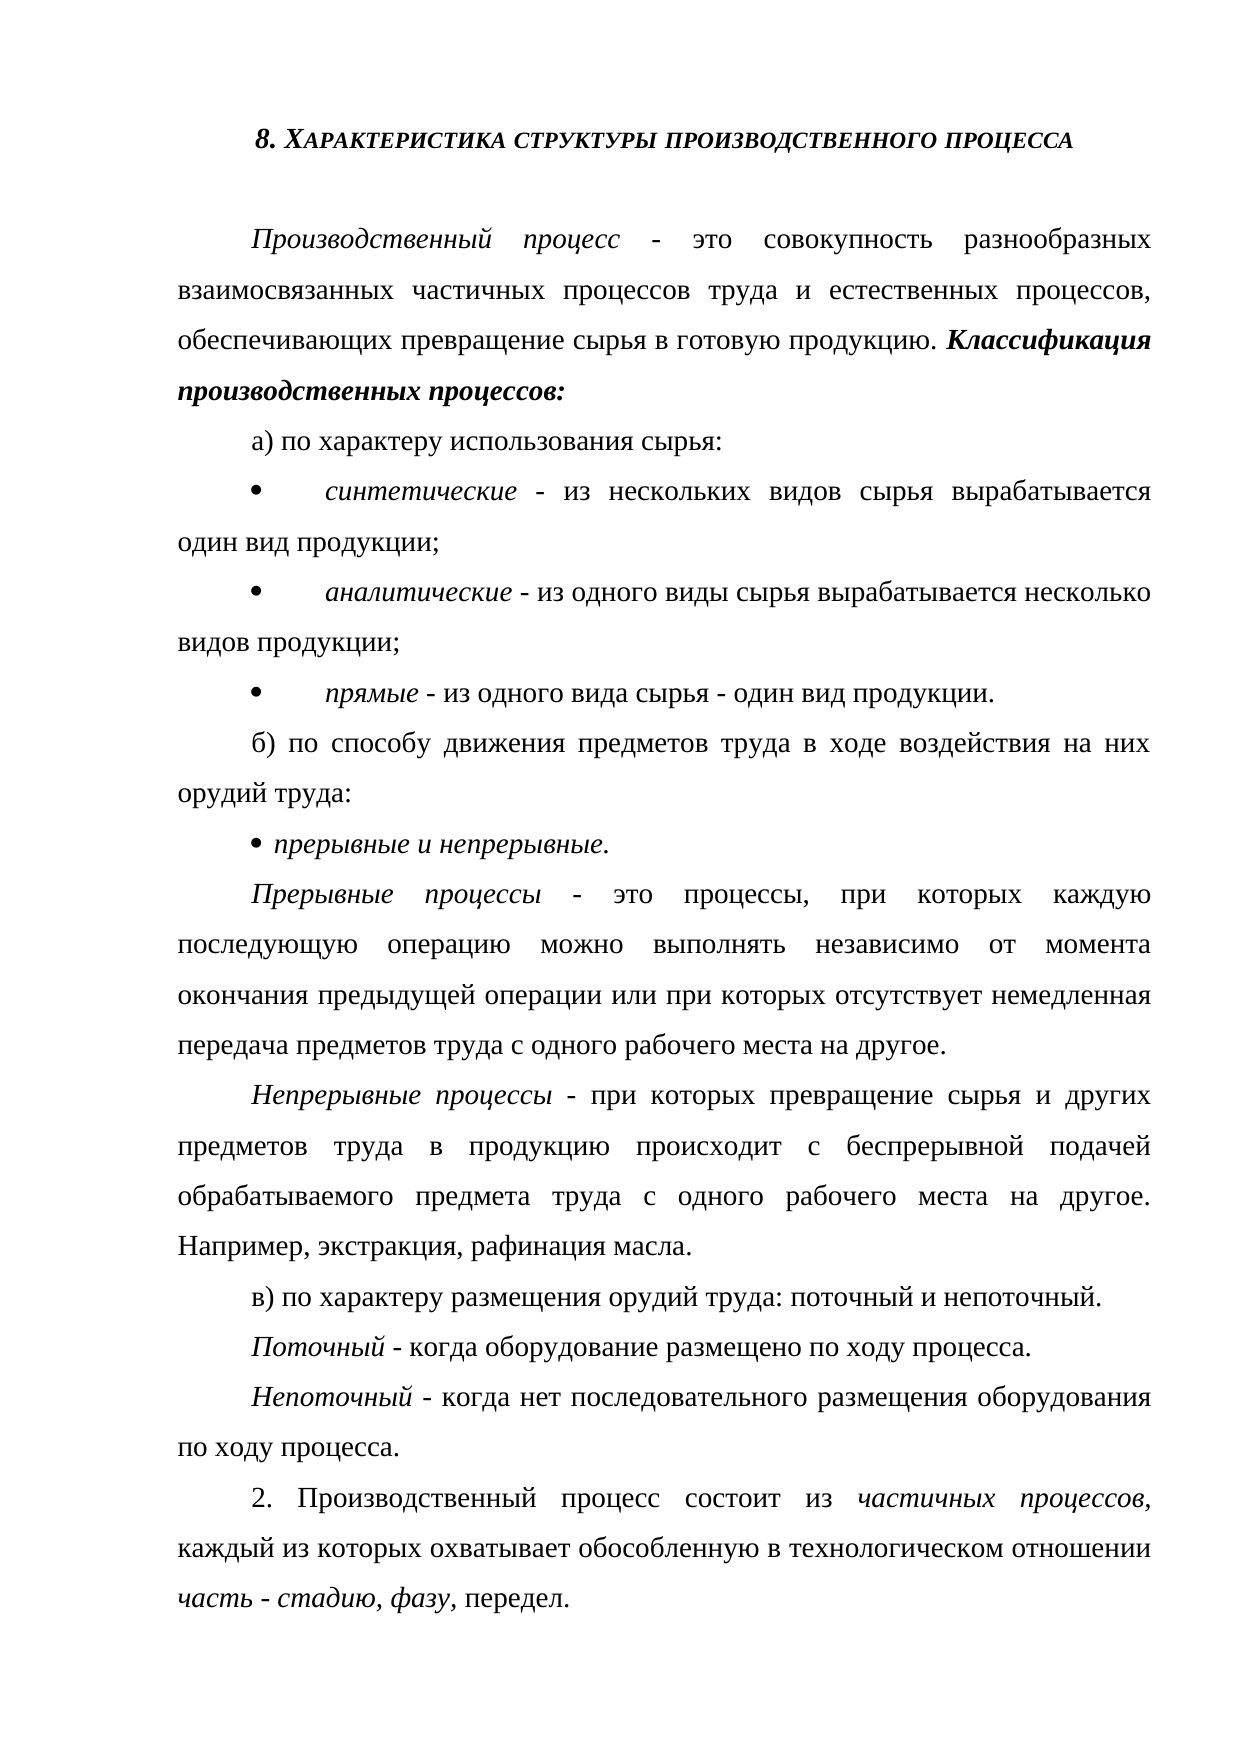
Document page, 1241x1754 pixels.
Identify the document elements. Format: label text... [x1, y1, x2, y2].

text Прерывные процессы - это процессы, при которых каждую последующую операцию можно выполнять независимо от момента окончания предыдущей операции или при которых отсутствует немедленная передача предметов труда с одного рабочего места на другое. [177, 876, 1152, 1061]
text Непрерывные процессы - при которых превращение сырья и других предметов труда в продукцию происходит с беспрерывной подачей обрабатываемого предмета труда с одного рабочего места на другое. Например, экстракция, рафинация масла. [177, 1077, 1152, 1262]
text б) по способу движения предметов труда в ходе воздействия на них орудий труда: [177, 725, 1152, 809]
list аналитические - из одного виды сырья вырабатывается несколько видов продукции; [177, 574, 1152, 658]
text а) по характеру использования сырья: [177, 423, 1152, 456]
list прерывные и непрерывные. [177, 826, 1152, 859]
text 2. Производственный процесс состоит из частичных процессов, каждый из которых охватывает обособленную в технологическом отношении часть - стадию, фазу, передел. [177, 1480, 1152, 1614]
subtitle 8. Характеристика структуры производственного процесса [177, 121, 1152, 154]
text Производственный процесс - это совокупность разнообразных взаимосвязанных частичных процессов труда и естественных процессов, обеспечивающих превращение сырья в готовую продукцию. Классификация производственных процессов: [177, 222, 1152, 406]
list прямые - из одного вида сырья - один вид продукции. [177, 675, 1152, 708]
text Непоточный - когда нет последовательного размещения оборудования по ходу процесса. [177, 1379, 1152, 1463]
text Поточный - когда оборудование размещено по ходу процесса. [177, 1329, 1152, 1362]
text в) по характеру размещения орудий труда: поточный и непоточный. [177, 1279, 1152, 1312]
list синтетические - из нескольких видов сырья вырабатывается один вид продукции; [177, 473, 1152, 557]
